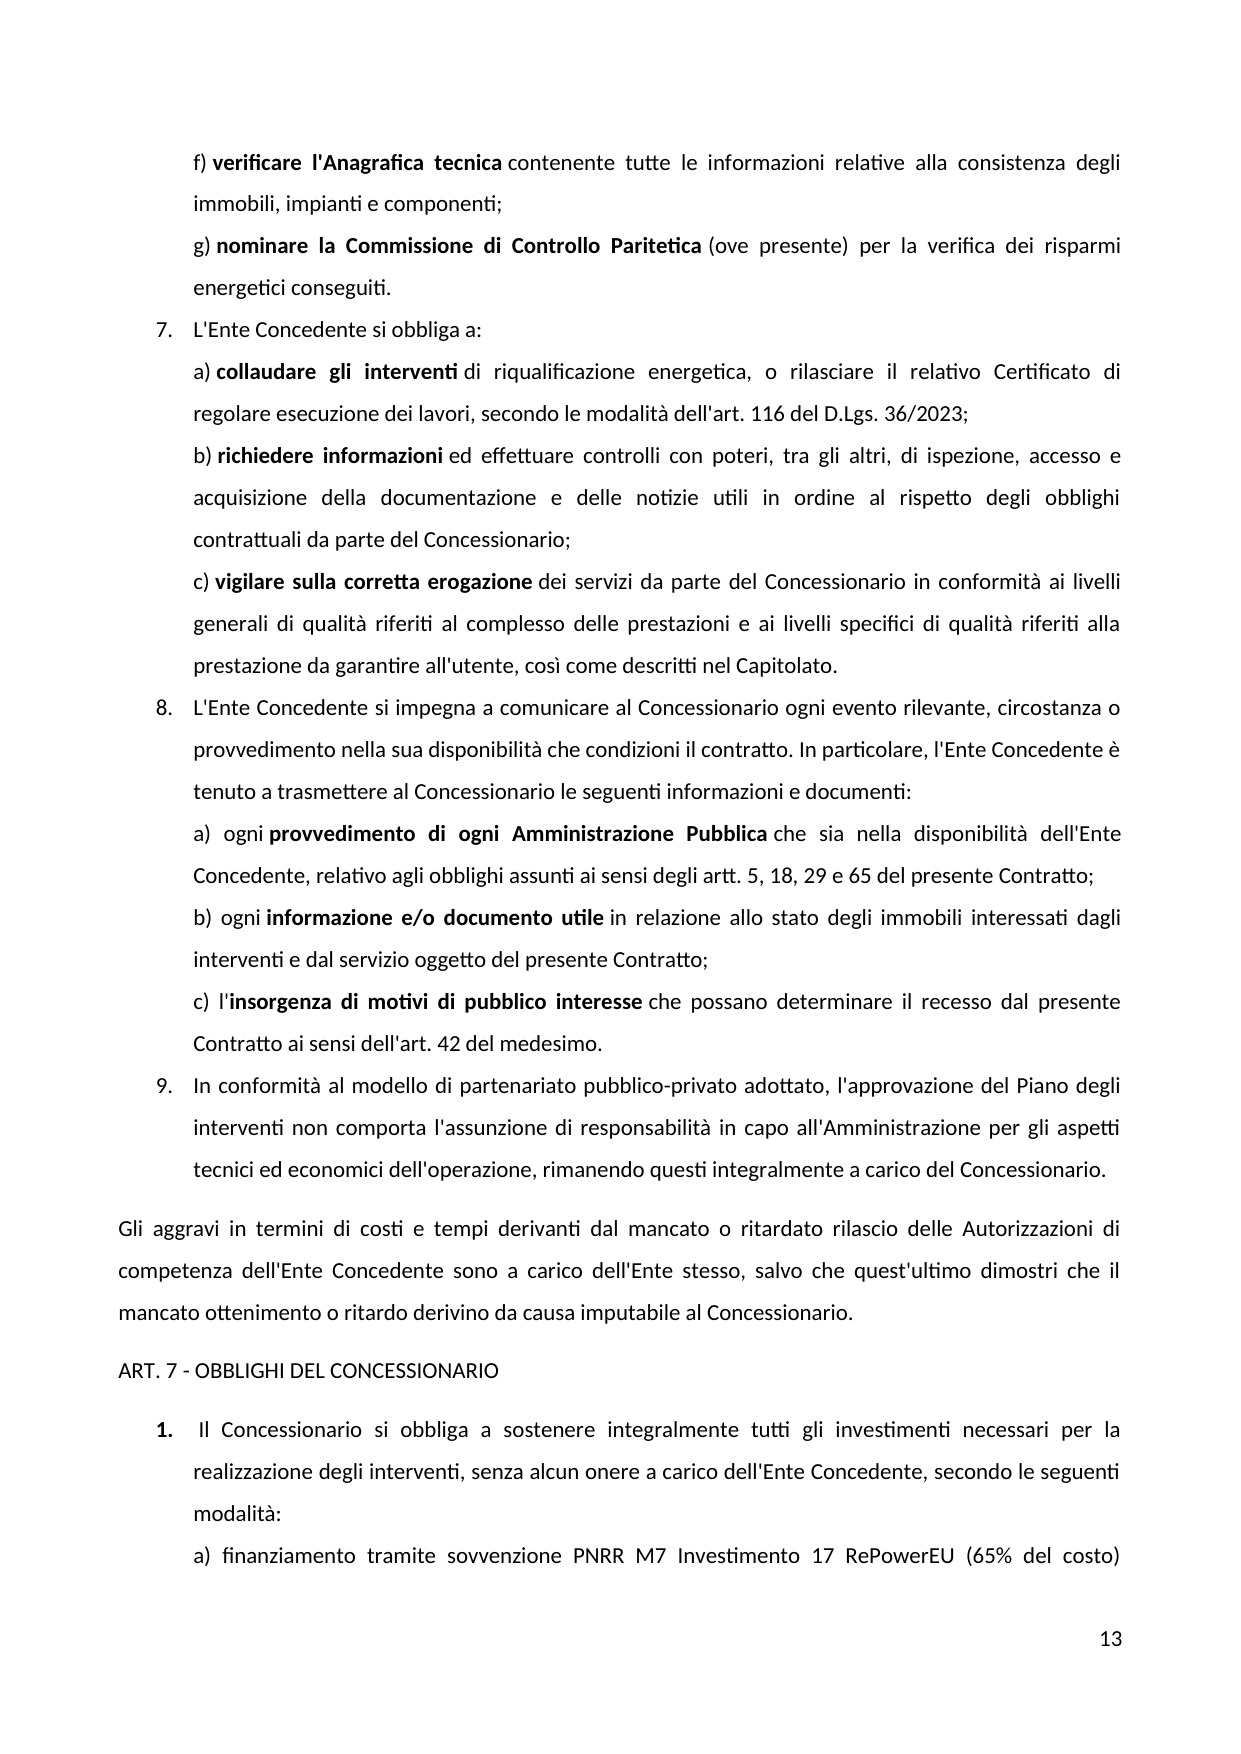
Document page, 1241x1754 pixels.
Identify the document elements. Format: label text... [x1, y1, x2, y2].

list c) l'insorgenza di motivi di pubblico interesse che possano determinare il recesso dal presente Contratto ai sensi dell'art. 42 del medesimo. [193, 987, 1122, 1057]
list In conformità al modello di partenariato pubblico-privato adottato, l'approvazione del Piano degli interventi non comporta l'assunzione di responsabilità in capo all'Amministrazione per gli aspetti tecnici ed economici dell'operazione, rimanendo questi integralmente a carico del Concessionario. [156, 1071, 1122, 1183]
list a) collaudare gli interventi di riqualificazione energetica, o rilasciare il relativo Certificato di regolare esecuzione dei lavori, secondo le modalità dell'art. 116 del D.Lgs. 36/2023; [193, 357, 1122, 427]
list f) verificare l'Anagrafica tecnica contenente tutte le informazioni relative alla consistenza degli immobili, impianti e componenti; [193, 148, 1122, 218]
text ART. 7 - OBBLIGHI DEL CONCESSIONARIO [118, 1356, 1122, 1384]
list L'Ente Concedente si obbliga a: [156, 316, 1122, 343]
list L'Ente Concedente si impegna a comunicare al Concessionario ogni evento rilevante, circostanza o provvedimento nella sua disponibilità che condizioni il contratto. In particolare, l'Ente Concedente è tenuto a trasmettere al Concessionario le seguenti informazioni e documenti: [156, 693, 1122, 805]
list a) ogni provvedimento di ogni Amministrazione Pubblica che sia nella disponibilità dell'Ente Concedente, relativo agli obblighi assunti ai sensi degli artt. 5, 18, 29 e 65 del presente Contratto; [193, 819, 1122, 889]
text Gli aggravi in termini di costi e tempi derivanti dal mancato o ritardato rilascio delle Autorizzazioni di competenza dell'Ente Concedente sono a carico dell'Ente stesso, salvo che quest'ultimo dimostri che il mancato ottenimento o ritardo derivino da causa imputabile al Concessionario. [118, 1214, 1122, 1326]
list c) vigilare sulla corretta erogazione dei servizi da parte del Concessionario in conformità ai livelli generali di qualità riferiti al complesso delle prestazioni e ai livelli specifici di qualità riferiti alla prestazione da garantire all'utente, così come descritti nel Capitolato. [193, 567, 1122, 679]
list b) ogni informazione e/o documento utile in relazione allo stato degli immobili interessati dagli interventi e dal servizio oggetto del presente Contratto; [193, 903, 1122, 973]
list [156, 1415, 1122, 1569]
list b) richiedere informazioni ed effettuare controlli con poteri, tra gli altri, di ispezione, accesso e acquisizione della documentazione e delle notizie utili in ordine al rispetto degli obblighi contrattuali da parte del Concessionario; [193, 441, 1122, 553]
list g) nominare la Commissione di Controllo Paritetica (ove presente) per la verifica dei risparmi energetici conseguiti. [193, 232, 1122, 302]
